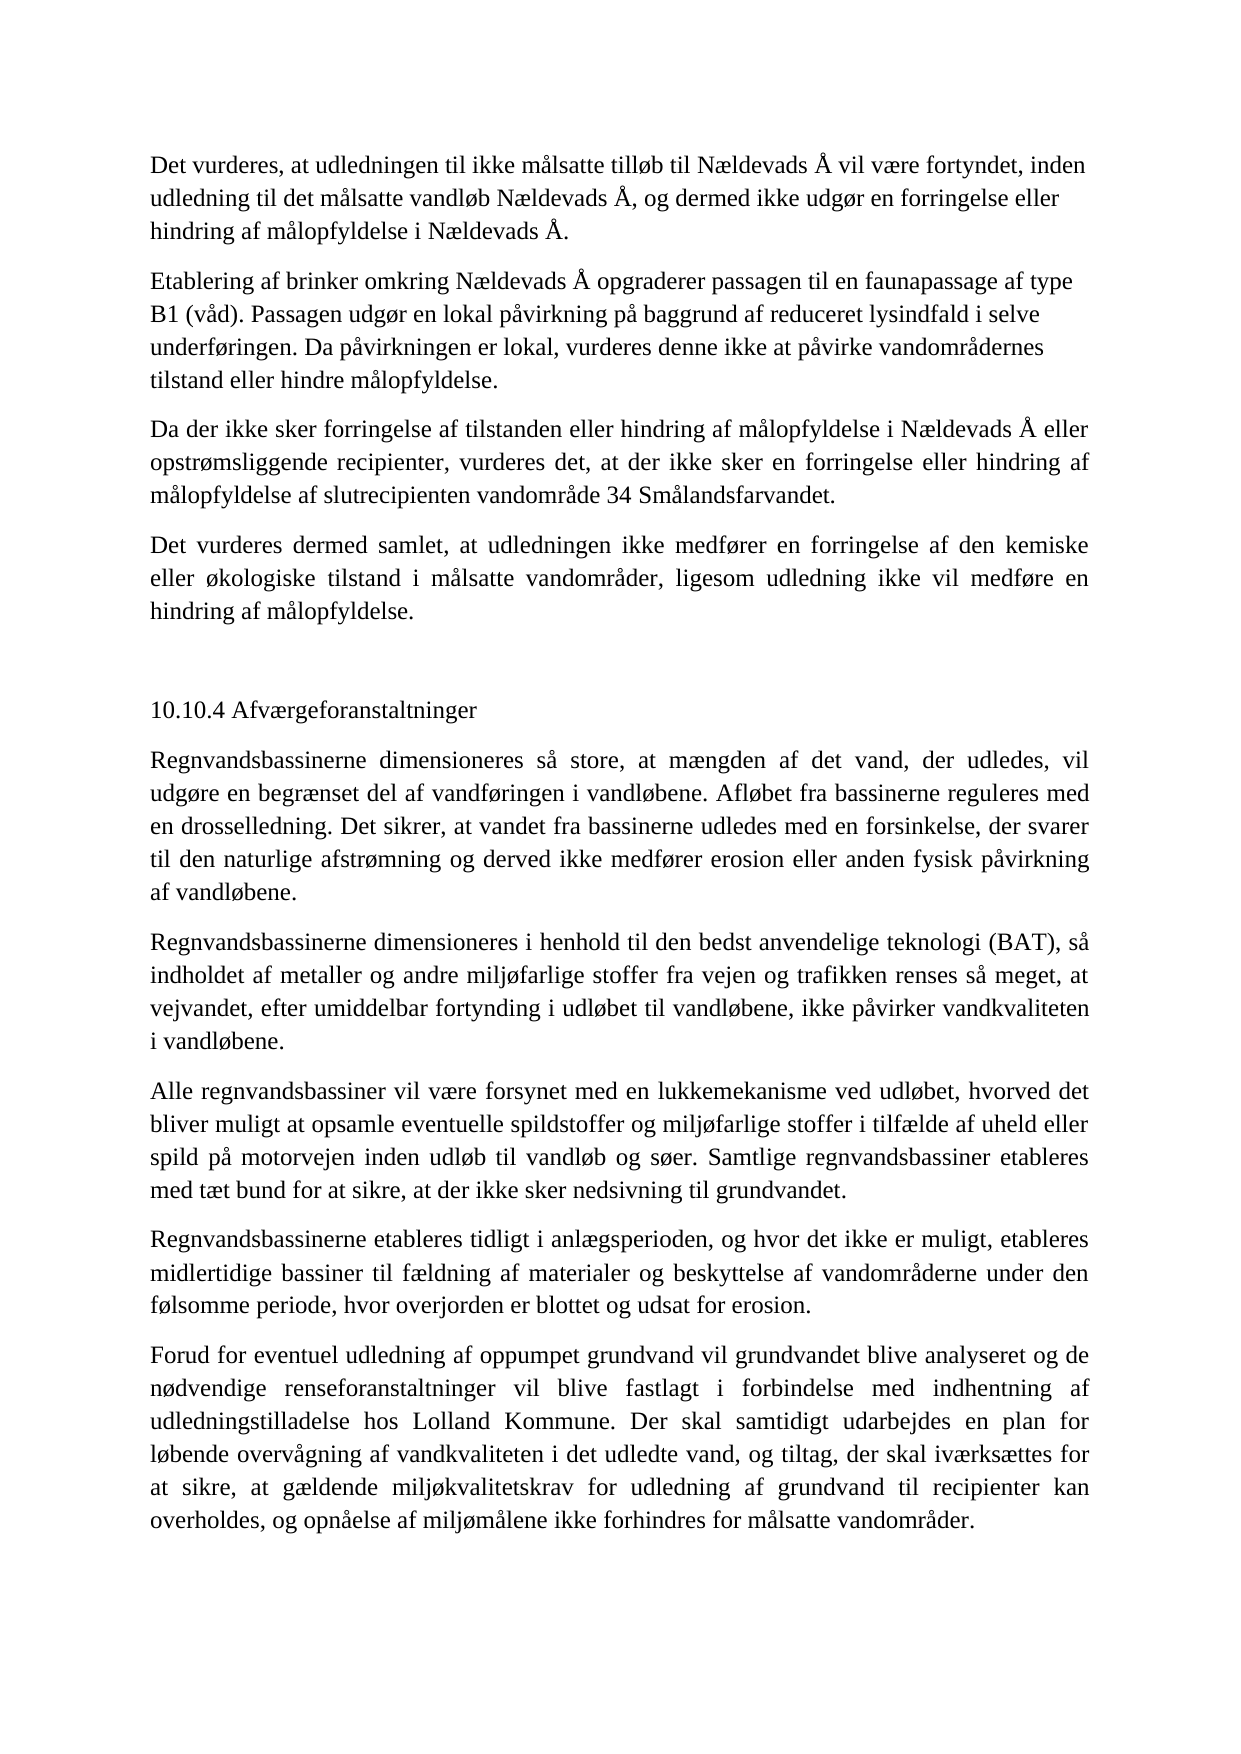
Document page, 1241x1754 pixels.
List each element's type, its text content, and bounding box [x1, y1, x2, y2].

text Det vurderes, at udledningen til ikke målsatte tilløb til Nældevads Å vil være fortyndet, inden udledning til det målsatte vandløb Nældevads Å, og dermed ikke udgør en forringelse eller hindring af målopfyldelse i Nældevads Å. [150, 150, 1090, 245]
text Regnvandsbassinerne dimensioneres så store, at mængden af det vand, der udledes, vil udgøre en begrænset del af vandføringen i vandløbene. Afløbet fra bassinerne reguleres med en drosselledning. Det sikrer, at vandet fra bassinerne udledes med en forsinkelse, der svarer til den naturlige afstrømning og derved ikke medfører erosion eller anden fysisk påvirkning af vandløbene. [150, 745, 1090, 906]
text Forud for eventuel udledning af oppumpet grundvand vil grundvandet blive analyseret og de nødvendige renseforanstaltninger vil blive fastlagt i forbindelse med indhentning af udledningstilladelse hos Lolland Kommune. Der skal samtidigt udarbejdes en plan for løbende overvågning af vandkvaliteten i det udledte vand, og tiltag, der skal iværksættes for at sikre, at gældende miljøkvalitetskrav for udledning af grundvand til recipienter kan overholdes, og opnåelse af miljømålene ikke forhindres for målsatte vandområder. [150, 1340, 1090, 1534]
text Da der ikke sker forringelse af tilstanden eller hindring af målopfyldelse i Nældevads Å eller opstrømsliggende recipienter, vurderes det, at der ikke sker en forringelse eller hindring af målopfyldelse af slutrecipienten vandområde 34 Smålandsfarvandet. [150, 414, 1090, 509]
text Alle regnvandsbassiner vil være forsynet med en lukkemekanisme ved udløbet, hvorved det bliver muligt at opsamle eventuelle spildstoffer og miljøfarlige stoffer i tilfælde af uheld eller spild på motorvejen inden udløb til vandløb og søer. Samtlige regnvandsbassiner etableres med tæt bund for at sikre, at der ikke sker nedsivning til grundvandet. [150, 1076, 1090, 1204]
text Det vurderes dermed samlet, at udledningen ikke medfører en forringelse af den kemiske eller økologiske tilstand i målsatte vandområder, ligesom udledning ikke vil medføre en hindring af målopfyldelse. [150, 530, 1090, 625]
text 10.10.4 Afværgeforanstaltninger [150, 696, 1090, 724]
text Regnvandsbassinerne etableres tidligt i anlægsperioden, og hvor det ikke er muligt, etableres midlertidige bassiner til fældning af materialer og beskyttelse af vandområderne under den følsomme periode, hvor overjorden er blottet og udsat for erosion. [150, 1224, 1090, 1319]
text Etablering af brinker omkring Nældevads Å opgraderer passagen til en faunapassage af type B1 (våd). Passagen udgør en lokal påvirkning på baggrund af reduceret lysindfald i selve underføringen. Da påvirkningen er lokal, vurderes denne ikke at påvirke vandområdernes tilstand eller hindre målopfyldelse. [150, 266, 1090, 393]
text Regnvandsbassinerne dimensioneres i henhold til den bedst anvendelige teknologi (BAT), så indholdet af metaller og andre miljøfarlige stoffer fra vejen og trafikken renses så meget, at vejvandet, efter umiddelbar fortynding i udløbet til vandløbene, ikke påvirker vandkvaliteten i vandløbene. [150, 927, 1090, 1055]
